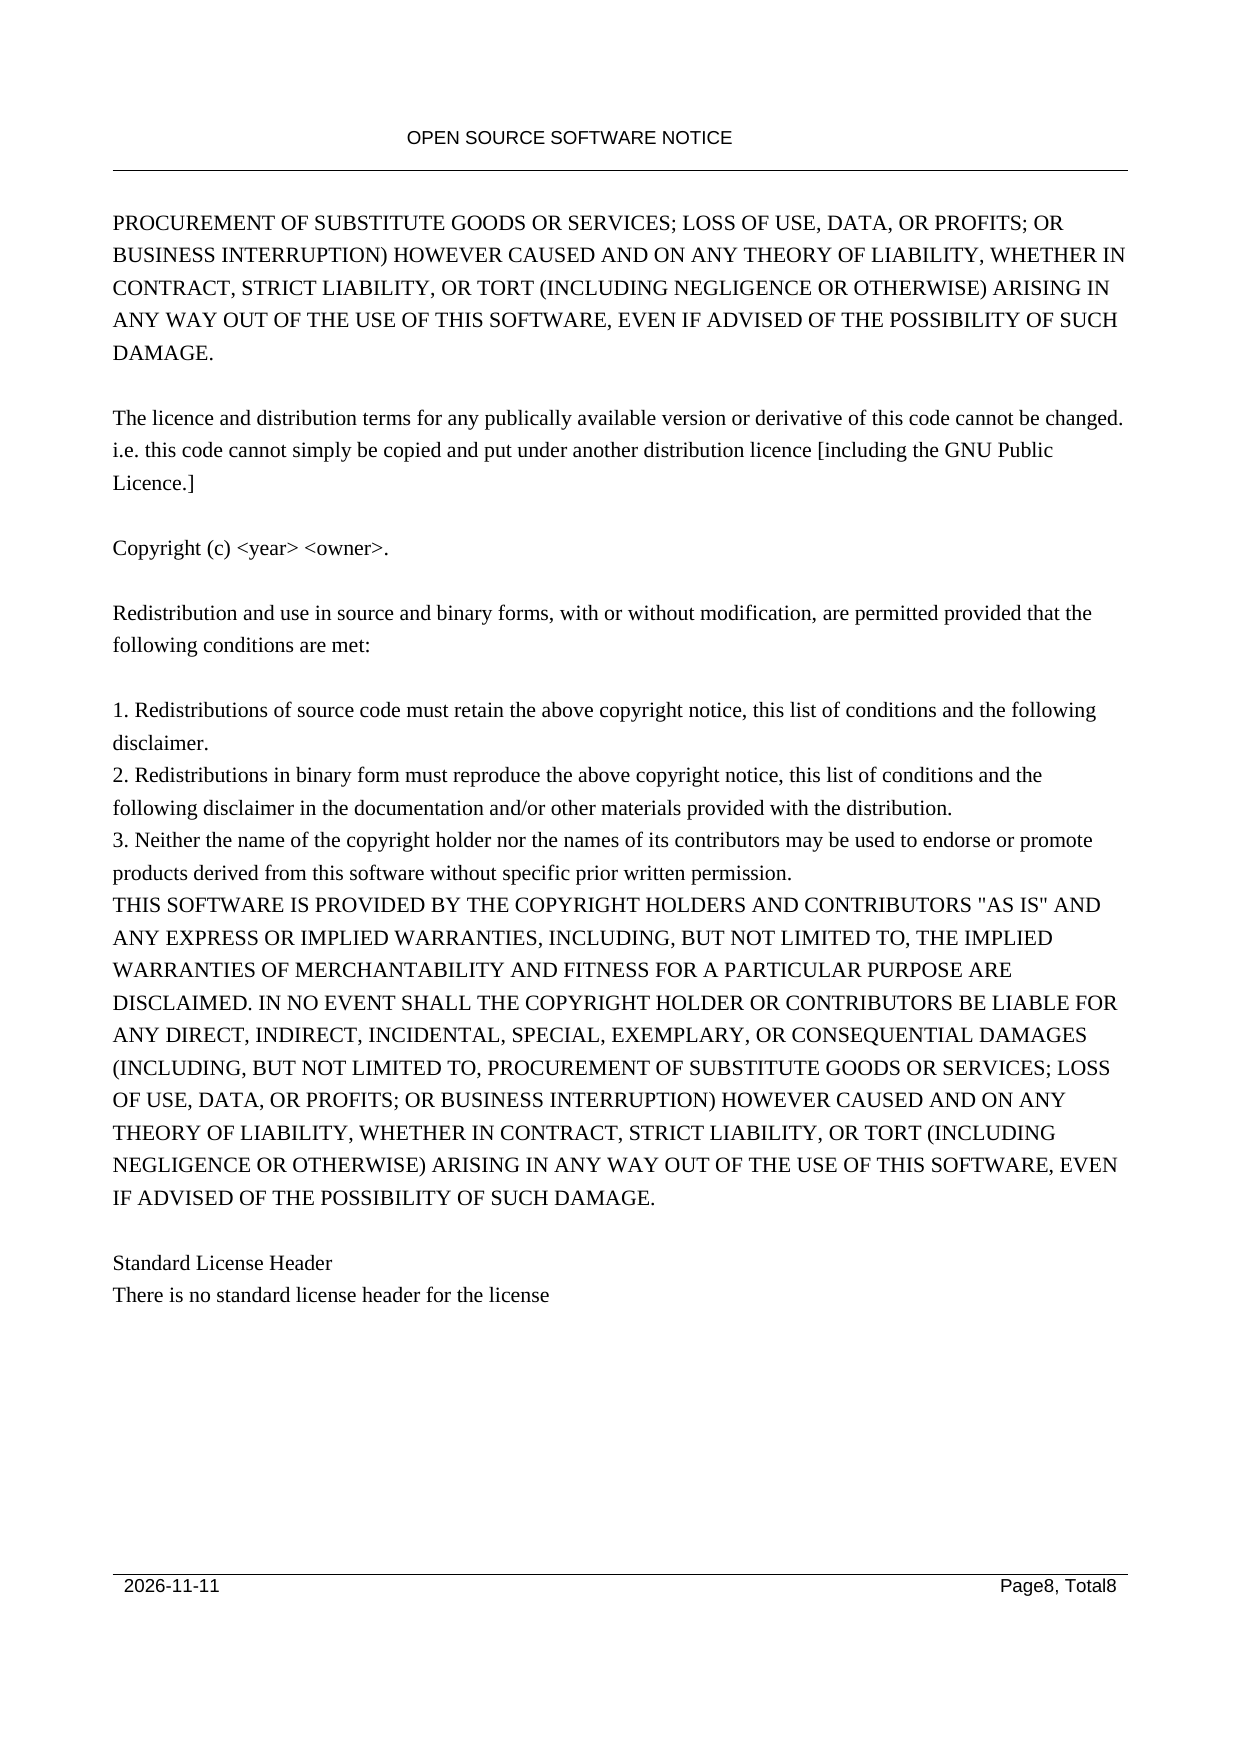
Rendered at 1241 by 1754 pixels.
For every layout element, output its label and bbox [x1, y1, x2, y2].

text [112, 206, 1128, 1311]
